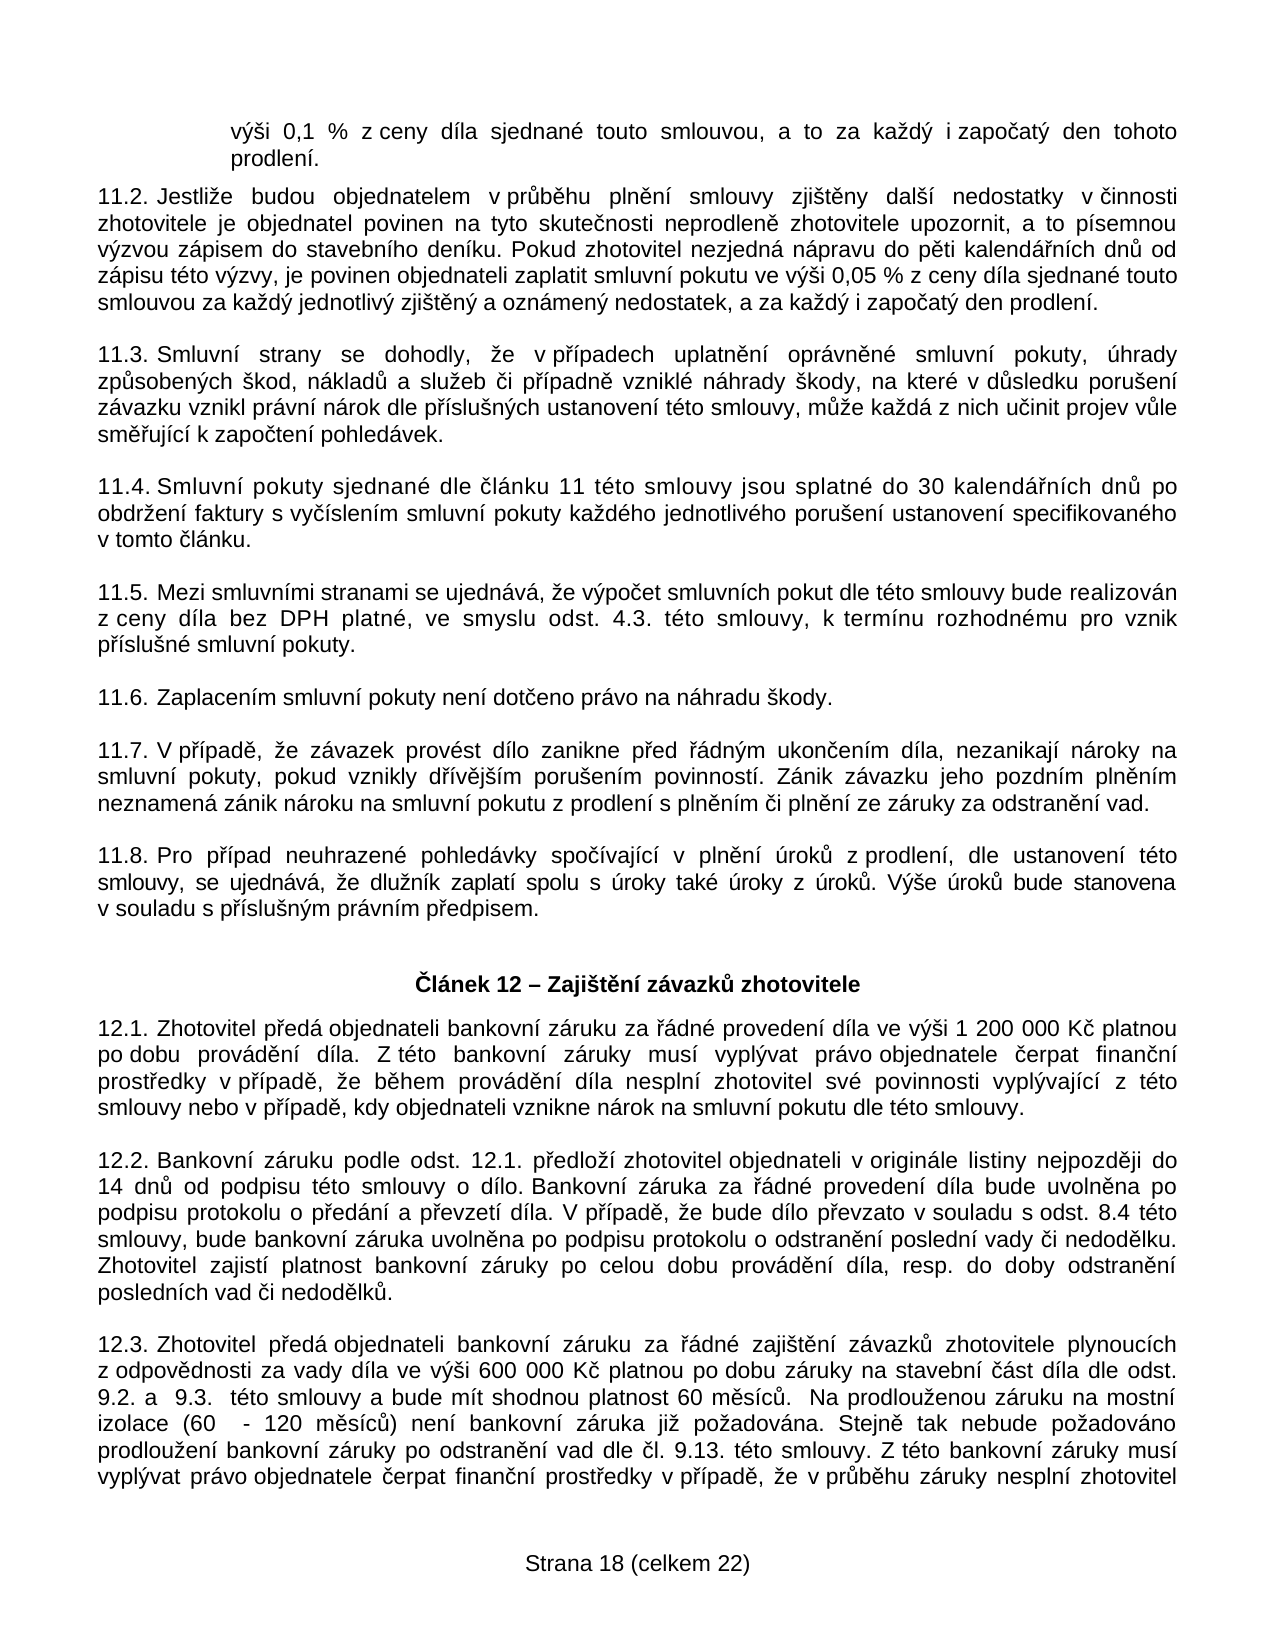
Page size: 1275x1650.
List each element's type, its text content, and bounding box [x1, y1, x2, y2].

list Pro případ neuhrazené pohledávky spočívající v plnění úroků z prodlení, dle ustanovení této smlouvy, se ujednává, že dlužník zaplatí spolu s úroky také úroky z úroků. Výše úroků bude stanovena v souladu s příslušným právním předpisem. [97, 842, 1177, 921]
list Smluvní pokuty sjednané dle článku 11 této smlouvy jsou splatné do 30 kalendářních dnů po obdržení faktury s vyčíslením smluvní pokuty každého jednotlivého porušení ustanovení specifikovaného v tomto článku. [97, 473, 1177, 552]
text Článek 12 – Zajištění závazků zhotovitele [97, 971, 1177, 998]
list Smluvní strany se dohodly, že v případech uplatnění oprávněné smluvní pokuty, úhrady způsobených škod, nákladů a služeb či případně vzniklé náhrady škody, na které v důsledku porušení závazku vznikl právní nárok dle příslušných ustanovení této smlouvy, může každá z nich učinit projev vůle směřující k započtení pohledávek. [97, 341, 1177, 447]
list Zaplacením smluvní pokuty není dotčeno právo na náhradu škody. [97, 684, 1177, 710]
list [142, 118, 1177, 171]
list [97, 1331, 1177, 1489]
list Mezi smluvními stranami se ujednává, že výpočet smluvních pokut dle této smlouvy bude realizován z ceny díla bez DPH platné, ve smyslu odst. 4.3. této smlouvy, k termínu rozhodnému pro vznik příslušné smluvní pokuty. [97, 579, 1177, 658]
list Jestliže budou objednatelem v průběhu plnění smlouvy zjištěny další nedostatky v činnosti zhotovitele je objednatel povinen na tyto skutečnosti neprodleně zhotovitele upozornit, a to písemnou výzvou zápisem do stavebního deníku. Pokud zhotovitel nezjedná nápravu do pěti kalendářních dnů od zápisu této výzvy, je povinen objednateli zaplatit smluvní pokutu ve výši 0,05 % z ceny díla sjednané touto smlouvou za každý jednotlivý zjištěný a oznámený nedostatek, a za každý i započatý den prodlení. [97, 183, 1177, 315]
list V případě, že závazek provést dílo zanikne před řádným ukončením díla, nezanikají nároky na smluvní pokuty, pokud vznikly dřívějším porušením povinností. Zánik závazku jeho pozdním plněním neznamená zánik nároku na smluvní pokutu z prodlení s plněním či plnění ze záruky za odstranění vad. [97, 737, 1177, 816]
list Bankovní záruku podle odst. 12.1. předloží zhotovitel objednateli v originále listiny nejpozději do 14 dnů od podpisu této smlouvy o dílo. Bankovní záruka za řádné provedení díla bude uvolněna po podpisu protokolu o předání a převzetí díla. V případě, že bude dílo převzato v souladu s odst. 8.4 této smlouvy, bude bankovní záruka uvolněna po podpisu protokolu o odstranění poslední vady či nedodělku. Zhotovitel zajistí platnost bankovní záruky po celou dobu provádění díla, resp. do doby odstranění posledních vad či nedodělků. [97, 1147, 1177, 1305]
list Zhotovitel předá objednateli bankovní záruku za řádné provedení díla ve výši 1 200 000 Kč platnou po dobu provádění díla. Z této bankovní záruky musí vyplývat právo objednatele čerpat finanční prostředky v případě, že během provádění díla nesplní zhotovitel své povinnosti vyplývající z této smlouvy nebo v případě, kdy objednateli vznikne nárok na smluvní pokutu dle této smlouvy. [97, 1015, 1177, 1120]
